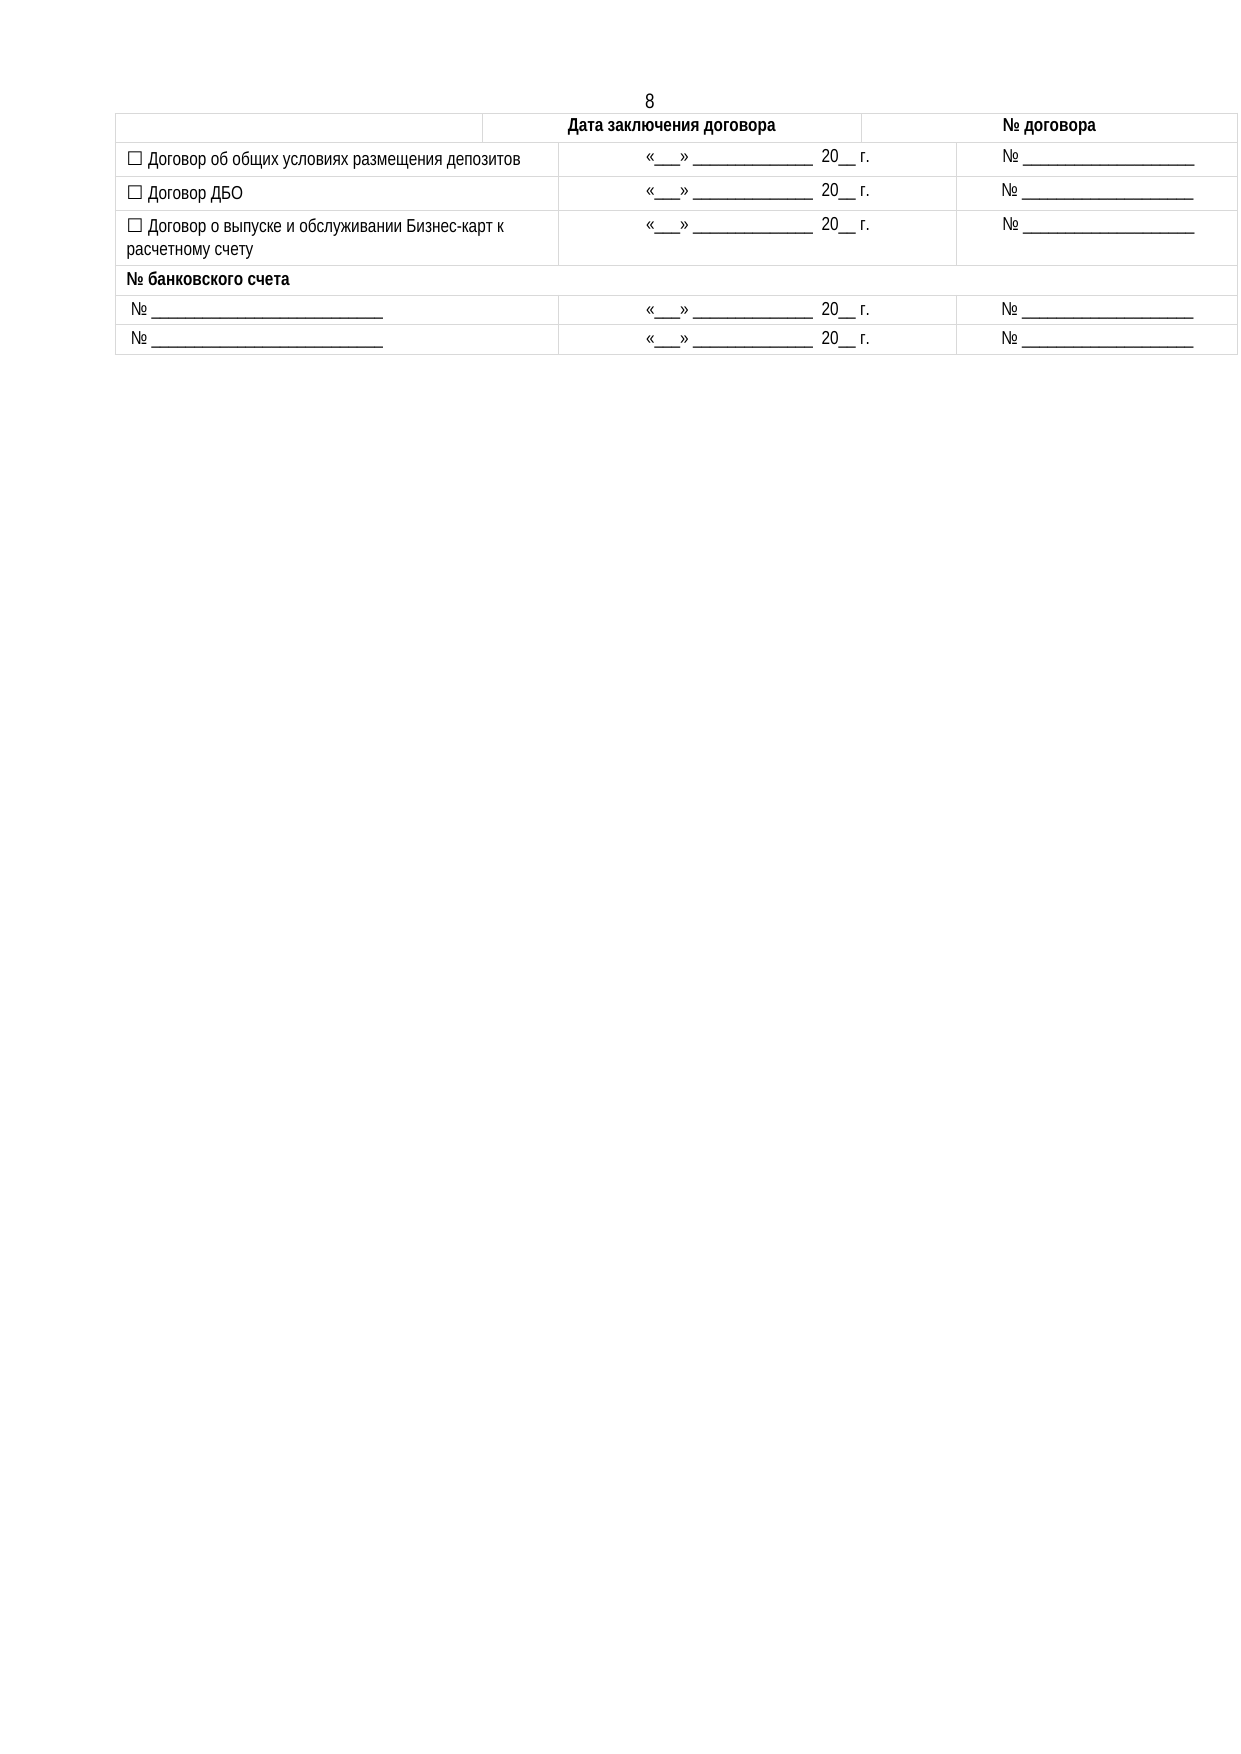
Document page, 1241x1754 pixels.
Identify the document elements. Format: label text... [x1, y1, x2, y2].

table_cell № ____________________ [957, 143, 1237, 176]
table_cell [116, 114, 482, 142]
table_cell № ___________________________ [116, 325, 558, 354]
table_cell № ___________________________ [116, 296, 558, 324]
table_cell «___» ______________ 20__ г. [559, 211, 956, 265]
table_cell «___» ______________ 20__ г. [559, 143, 956, 176]
table_cell № ____________________ [957, 296, 1237, 324]
table_cell № ____________________ [957, 211, 1237, 265]
table_cell «___» ______________ 20__ г. [559, 325, 956, 354]
table_cell Дата заключения договора [483, 114, 861, 142]
table_cell «___» ______________ 20__ г. [559, 177, 956, 209]
table_cell ☐ Договор об общих условиях размещения депозитов [116, 143, 558, 176]
table_cell «___» ______________ 20__ г. [559, 296, 956, 324]
table_cell № ____________________ [957, 325, 1237, 354]
table_cell № банковского счета [116, 266, 1237, 294]
table_cell № ____________________ [957, 177, 1237, 209]
table_cell ☐ Договор о выпуске и обслуживании Бизнес-карт к расчетному счету [116, 211, 558, 265]
table_cell ☐ Договор ДБО [116, 177, 558, 209]
table_cell № договора [862, 114, 1237, 142]
